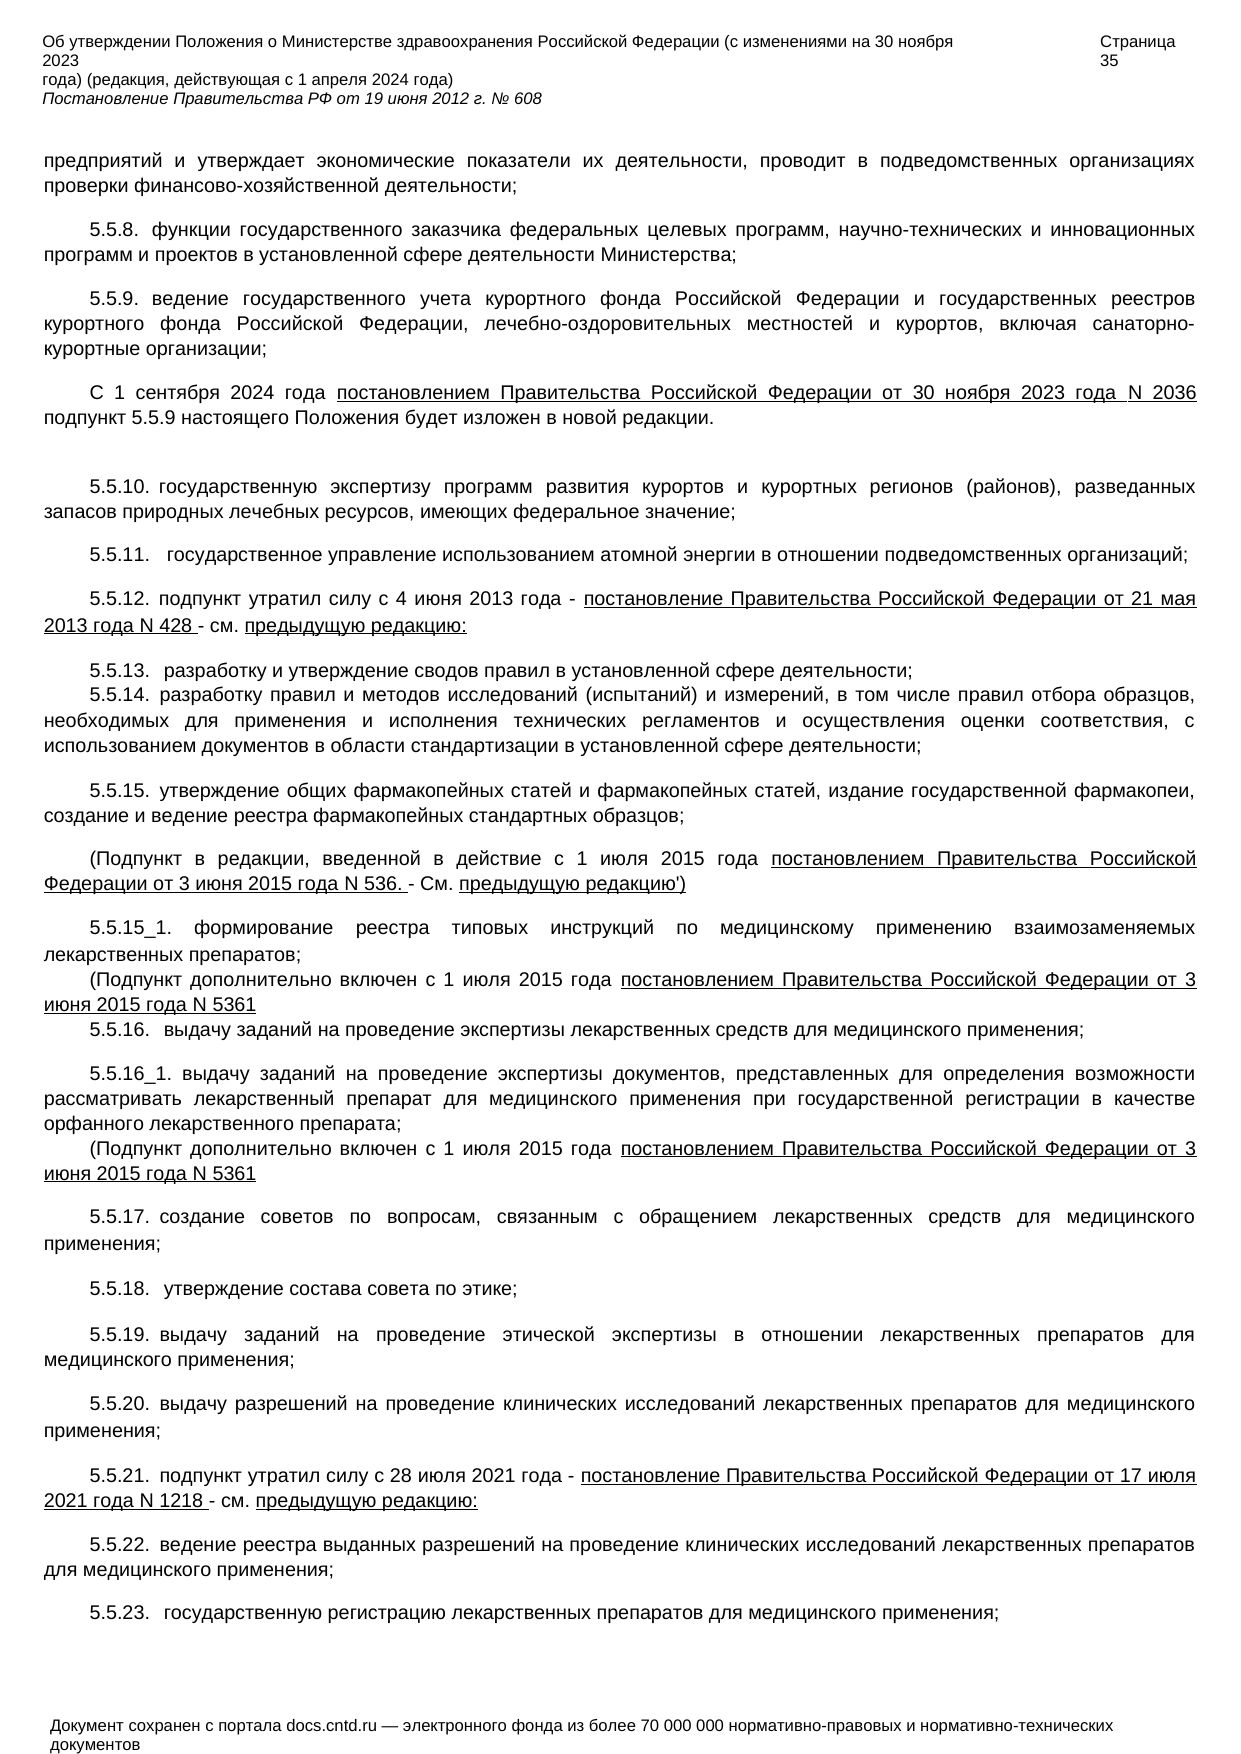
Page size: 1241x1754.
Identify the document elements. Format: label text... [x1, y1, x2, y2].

text (Подпункт в редакции, введенной в действие с 1 июля 2015 года постановлением Правительства Российской Федерации от 3 июня 2015 года N 536. - См. предыдущую редакцию') [43, 846, 1197, 896]
list ведение реестра выданных разрешений на проведение клинических исследований лекарственных препаратов для медицинского применения; [43, 1531, 1197, 1581]
text С 1 сентября 2024 года постановлением Правительства Российской Федерации от 30 ноября 2023 года N 2036 подпункт 5.5.9 настоящего Положения будет изложен в новой редакции. [43, 379, 1197, 429]
text 5.5.16_1. выдачу заданий на проведение экспертизы документов, представленных для определения возможности рассматривать лекарственный препарат для медицинского применения при государственной регистрации в качестве орфанного лекарственного препарата; [43, 1060, 1197, 1135]
list функции государственного заказчика федеральных целевых программ, научно-технических и инновационных программ и проектов в установленной сфере деятельности Министерства; [43, 217, 1197, 267]
list подпункт утратил силу с 4 июня 2013 года - постановление Правительства Российской Федерации от 21 мая 2013 года N 428 - см. предыдущую редакцию: [43, 584, 1197, 637]
text (Подпункт дополнительно включен с 1 июля 2015 года постановлением Правительства Российской Федерации от 3 июня 2015 года N 5361 [43, 966, 1197, 1016]
list разработку правил и методов исследований (испытаний) и измерений, в том числе правил отбора образцов, необходимых для применения и исполнения технических регламентов и осуществления оценки соответствия, с использованием документов в области стандартизации в установленной сфере деятельности; [43, 681, 1197, 758]
list государственную регистрацию лекарственных препаратов для медицинского применения; [43, 1604, 1197, 1624]
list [43, 147, 1197, 198]
list создание советов по вопросам, связанным с обращением лекарственных средств для медицинского применения; [43, 1203, 1197, 1256]
list разработку и утверждение сводов правил в установленной сфере деятельности; [43, 661, 1197, 681]
list утверждение общих фармакопейных статей и фармакопейных статей, издание государственной фармакопеи, создание и ведение реестра фармакопейных стандартных образцов; [43, 777, 1197, 827]
list выдачу разрешений на проведение клинических исследований лекарственных препаратов для медицинского применения; [43, 1389, 1197, 1442]
text 5.5.15_1. формирование реестра типовых инструкций по медицинскому применению взаимозаменяемых лекарственных препаратов; [43, 913, 1197, 966]
list подпункт утратил силу с 28 июля 2021 года - постановление Правительства Российской Федерации от 17 июля 2021 года N 1218 - см. предыдущую редакцию: [43, 1462, 1197, 1512]
list выдачу заданий на проведение этической экспертизы в отношении лекарственных препаратов для медицинского применения; [43, 1322, 1197, 1372]
list утверждение состава совета по этике; [43, 1280, 1197, 1299]
list государственную экспертизу программ развития курортов и курортных регионов (районов), разведанных запасов природных лечебных ресурсов, имеющих федеральное значение; [43, 473, 1197, 523]
list государственное управление использованием атомной энергии в отношении подведомственных организаций; [43, 542, 1197, 567]
list выдачу заданий на проведение экспертизы лекарственных средств для медицинского применения; [43, 1016, 1197, 1041]
text (Подпункт дополнительно включен с 1 июля 2015 года постановлением Правительства Российской Федерации от 3 июня 2015 года N 5361 [43, 1135, 1197, 1185]
list ведение государственного учета курортного фонда Российской Федерации и государственных реестров курортного фонда Российской Федерации, лечебно-оздоровительных местностей и курортов, включая санаторно- курортные организации; [43, 286, 1197, 361]
